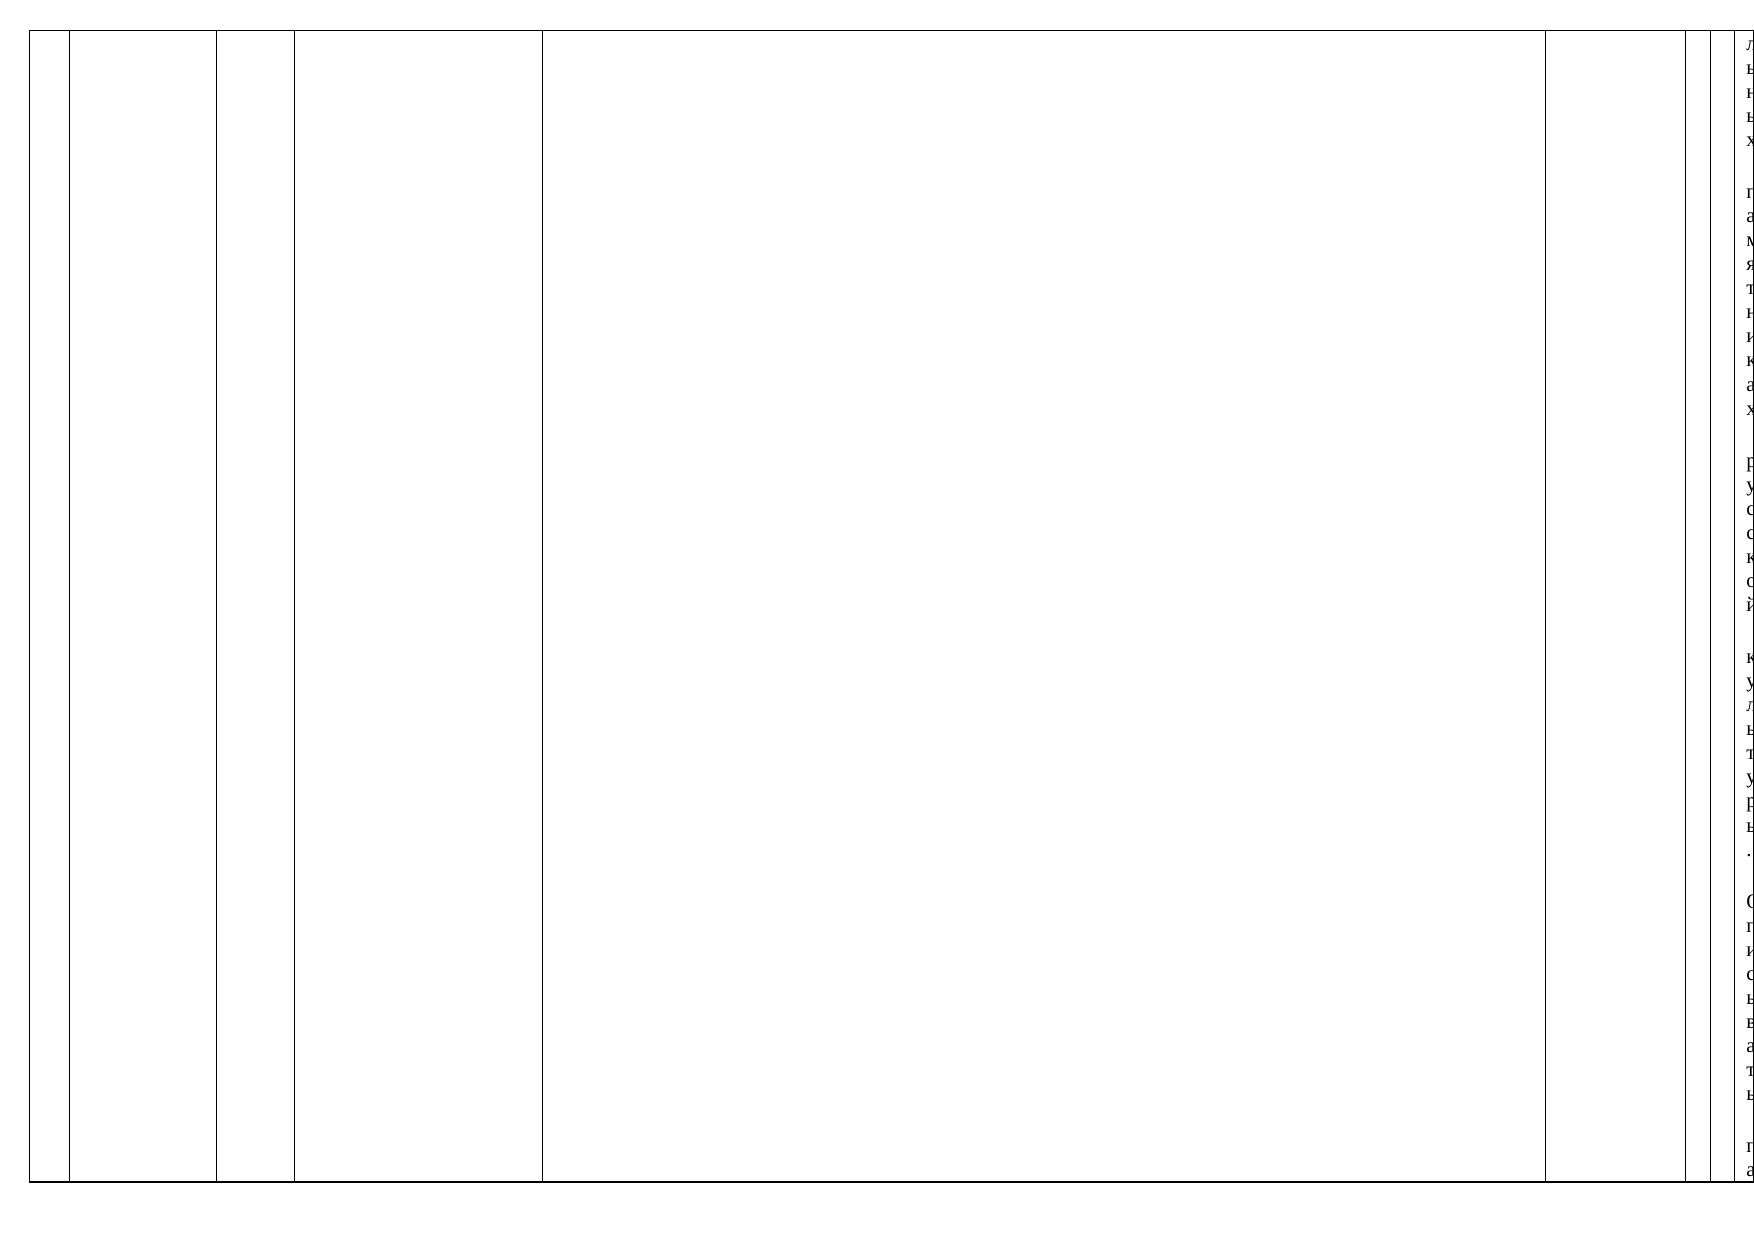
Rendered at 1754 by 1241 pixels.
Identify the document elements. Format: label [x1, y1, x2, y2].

table_cell [1686, 31, 1710, 1181]
table_cell [217, 31, 294, 1181]
table_cell [1735, 31, 1753, 1181]
table_cell [30, 31, 69, 1181]
table_cell [543, 31, 1545, 1181]
table_cell [70, 31, 216, 1181]
table_cell [1711, 31, 1734, 1181]
table_cell [295, 31, 542, 1181]
table_cell [1546, 31, 1685, 1181]
